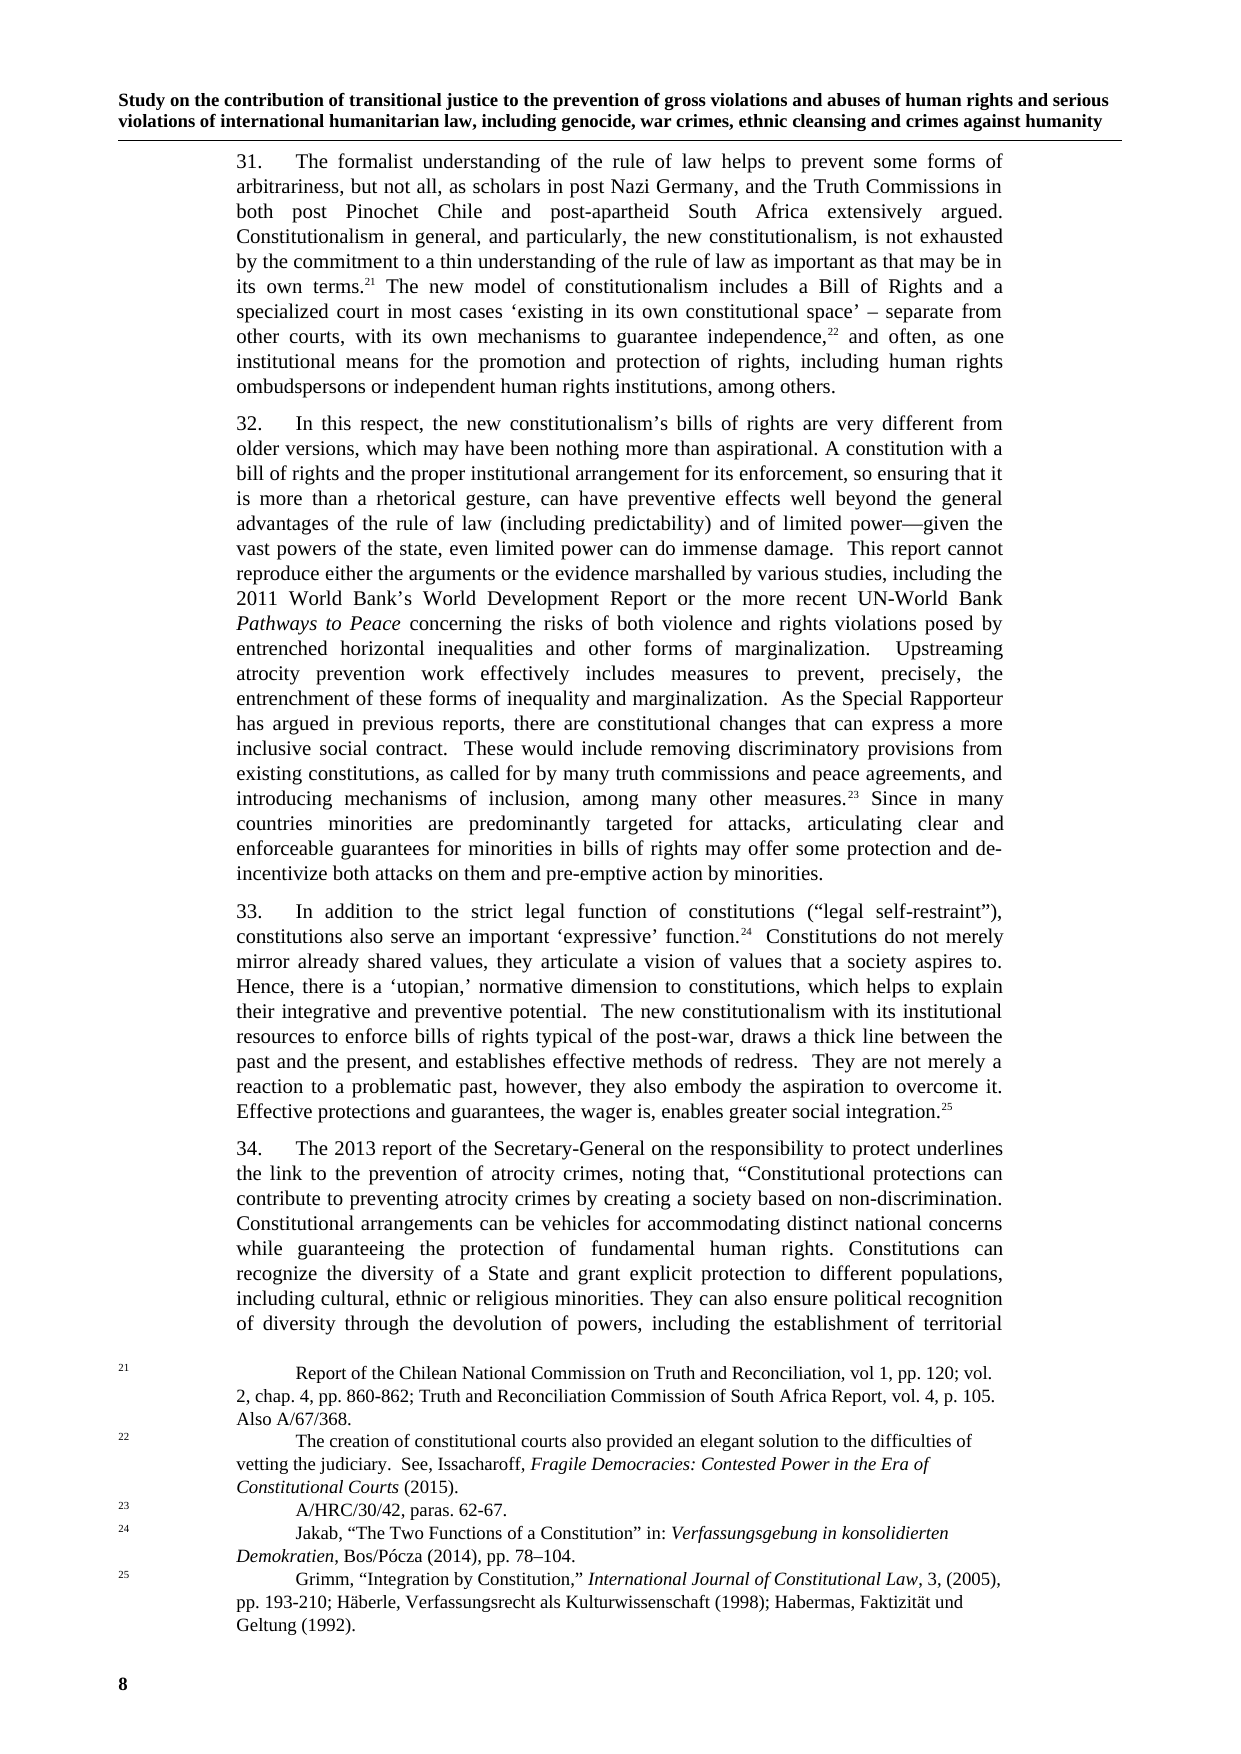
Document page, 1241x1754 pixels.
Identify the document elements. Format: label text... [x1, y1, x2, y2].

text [236, 1135, 1004, 1335]
text 33. In addition to the strict legal function of constitutions (“legal self-restraint”), constitutions also serve an important ‘expressive’ function. Constitutions do not merely mirror already shared values, they articulate a vision of values that a society aspires to. Hence, there is a ‘utopian,’ normative dimension to constitutions, which helps to explain their integrative and preventive potential. The new constitutionalism with its institutional resources to enforce bills of rights typical of the post-war, draws a thick line between the past and the present, and establishes effective methods of redress. They are not merely a reaction to a problematic past, however, they also embody the aspiration to overcome it. Effective protections and guarantees, the wager is, enables greater social integration. [236, 898, 1004, 1123]
text 31. The formalist understanding of the rule of law helps to prevent some forms of arbitrariness, but not all, as scholars in post Nazi Germany, and the Truth Commissions in both post Pinochet Chile and post-apartheid South Africa extensively argued. Constitutionalism in general, and particularly, the new constitutionalism, is not exhausted by the commitment to a thin understanding of the rule of law as important as that may be in its own terms. The new model of constitutionalism includes a Bill of Rights and a specialized court in most cases ‘existing in its own constitutional space’ – separate from other courts, with its own mechanisms to guarantee independence, and often, as one institutional means for the promotion and protection of rights, including human rights ombudspersons or independent human rights institutions, among others. [236, 148, 1004, 398]
text 32. In this respect, the new constitutionalism’s bills of rights are very different from older versions, which may have been nothing more than aspirational. A constitution with a bill of rights and the proper institutional arrangement for its enforcement, so ensuring that it is more than a rhetorical gesture, can have preventive effects well beyond the general advantages of the rule of law (including predictability) and of limited power—given the vast powers of the state, even limited power can do immense damage. This report cannot reproduce either the arguments or the evidence marshalled by various studies, including the 2011 World Bank’s World Development Report or the more recent UN-World Bank Pathways to Peace concerning the risks of both violence and rights violations posed by entrenched horizontal inequalities and other forms of marginalization. Upstreaming atrocity prevention work effectively includes measures to prevent, precisely, the entrenchment of these forms of inequality and marginalization. As the Special Rapporteur has argued in previous reports, there are constitutional changes that can express a more inclusive social contract. These would include removing discriminatory provisions from existing constitutions, as called for by many truth commissions and peace agreements, and introducing mechanisms of inclusion, among many other measures. Since in many countries minorities are predominantly targeted for attacks, articulating clear and enforceable guarantees for minorities in bills of rights may offer some protection and de-incentivize both attacks on them and pre-emptive action by minorities. [236, 410, 1004, 885]
